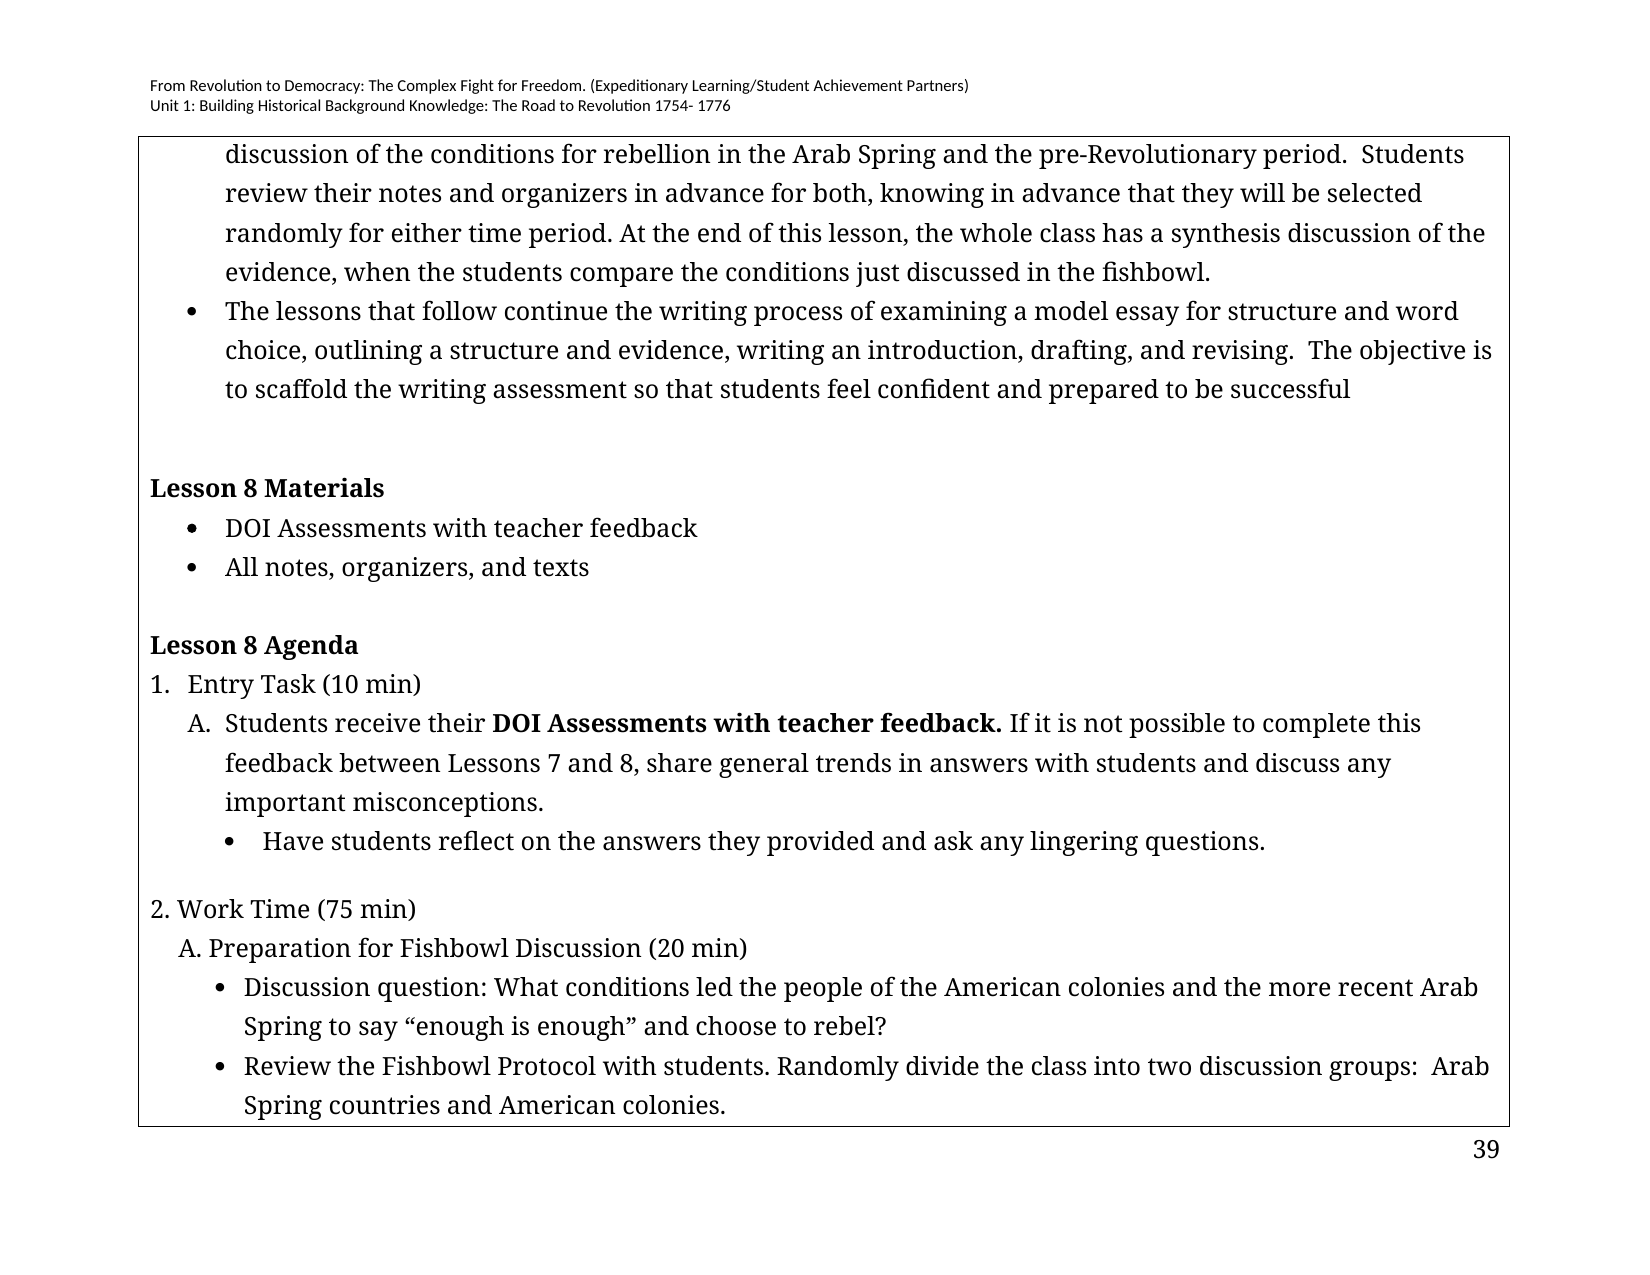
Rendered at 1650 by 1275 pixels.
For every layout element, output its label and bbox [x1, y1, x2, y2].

table_cell [139, 137, 1509, 1126]
